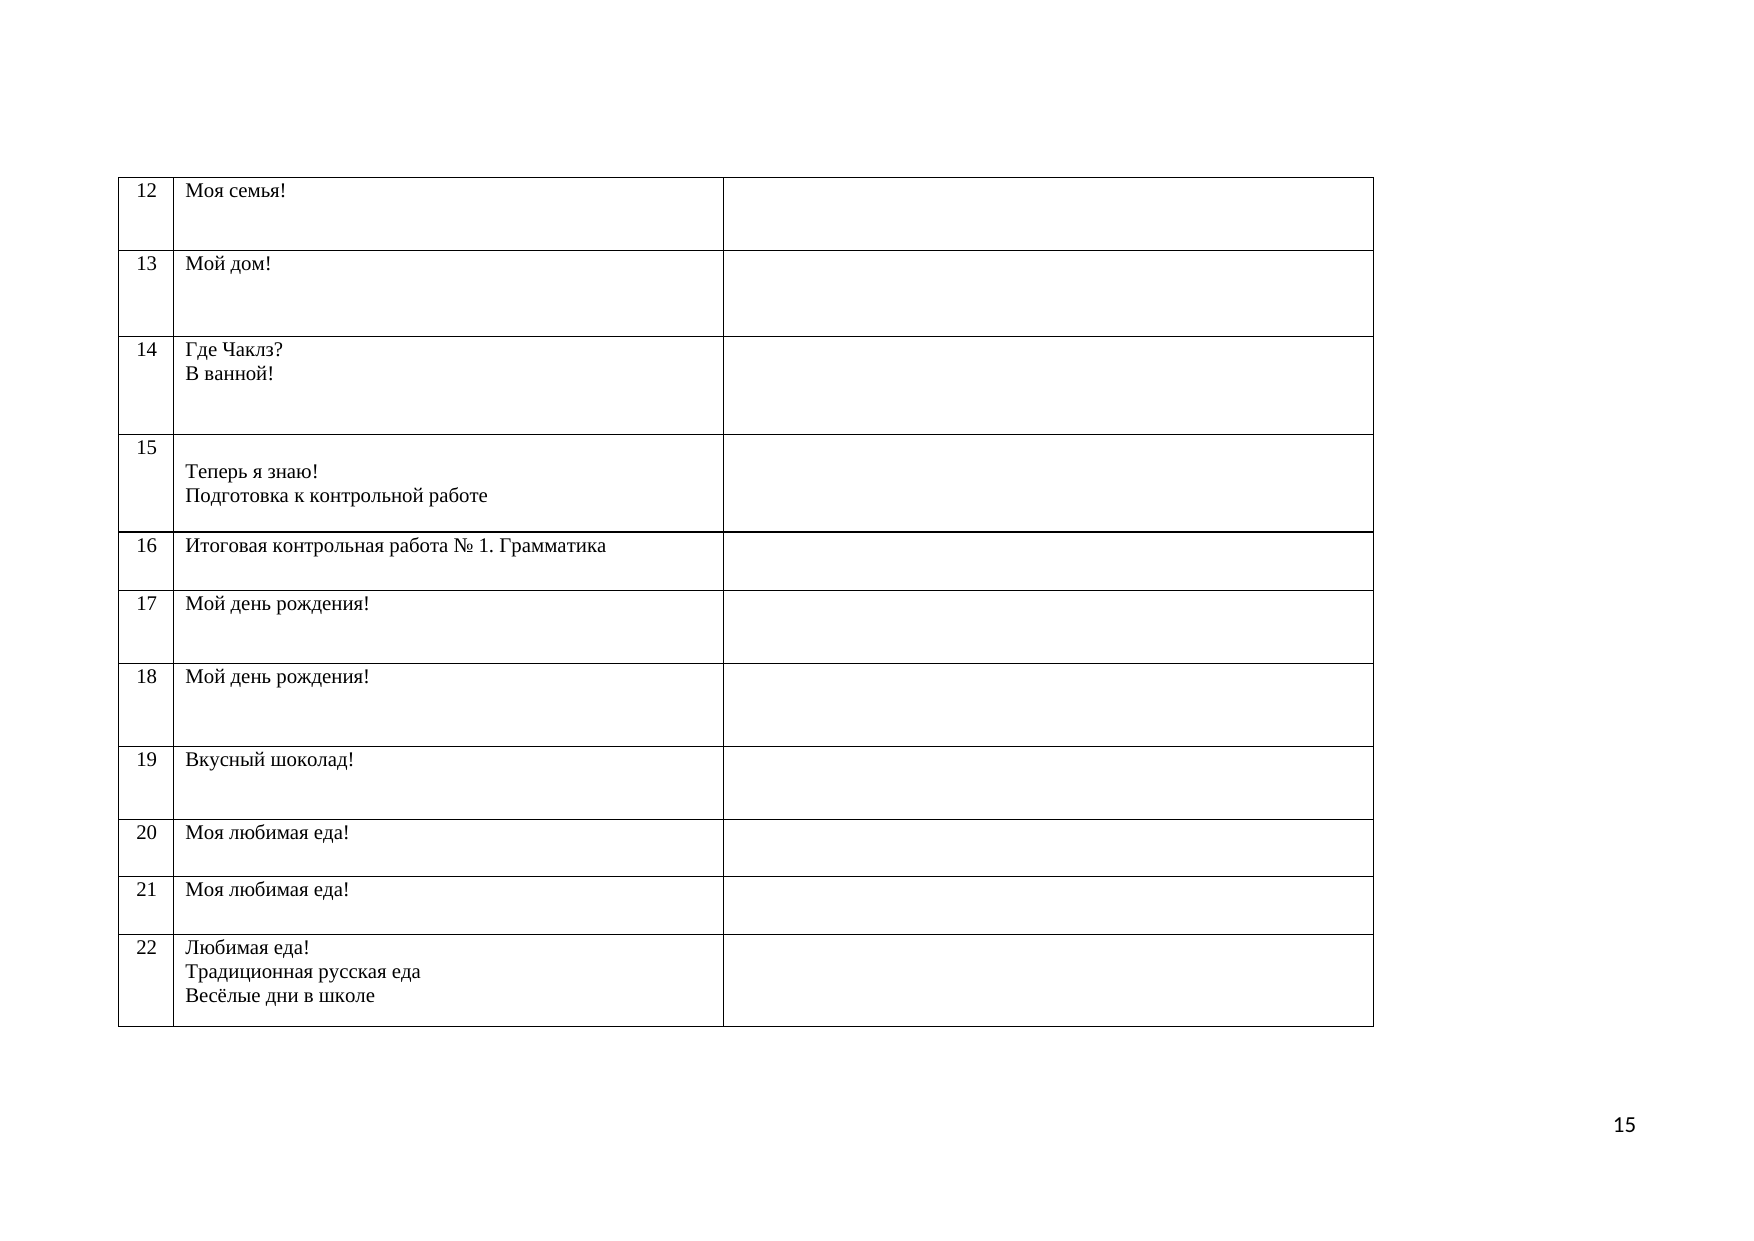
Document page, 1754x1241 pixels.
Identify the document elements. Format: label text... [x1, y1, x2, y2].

table_cell [724, 935, 1373, 1026]
table_cell [724, 664, 1373, 746]
table_cell 14 [119, 337, 173, 433]
table_cell 19 [119, 747, 173, 818]
table_cell 16 [119, 533, 173, 589]
table_cell [724, 337, 1373, 433]
table_cell [724, 877, 1373, 934]
table_cell [724, 747, 1373, 818]
table_cell Мой дом! [174, 251, 723, 336]
table_cell 20 [119, 820, 173, 876]
table_cell Моя любимая еда! [174, 820, 723, 876]
table_cell Вкусный шоколад! [174, 747, 723, 818]
table_cell [724, 435, 1373, 531]
table_cell Моя семья! [174, 178, 723, 250]
table_cell 21 [119, 877, 173, 934]
table_cell [724, 591, 1373, 663]
table_cell Мой день рождения! [174, 664, 723, 746]
table_cell 13 [119, 251, 173, 336]
table_cell 12 [119, 178, 173, 250]
table_cell 22 [119, 935, 173, 1026]
table_cell 15 [119, 435, 173, 531]
table_cell [724, 178, 1373, 250]
table_cell Где Чаклз? В ванной! [174, 337, 723, 433]
table_cell Мой день рождения! [174, 591, 723, 663]
table_cell 17 [119, 591, 173, 663]
table_cell Любимая еда! Традиционная русская еда Весёлые дни в школе [174, 935, 723, 1026]
table_cell Моя любимая еда! [174, 877, 723, 934]
table_cell [724, 533, 1373, 589]
table_cell Теперь я знаю! Подготовка к контрольной работе [174, 435, 723, 531]
table_cell [724, 251, 1373, 336]
table_cell [724, 820, 1373, 876]
table_cell 18 [119, 664, 173, 746]
table_cell Итоговая контрольная работа № 1. Грамматика [174, 533, 723, 589]
